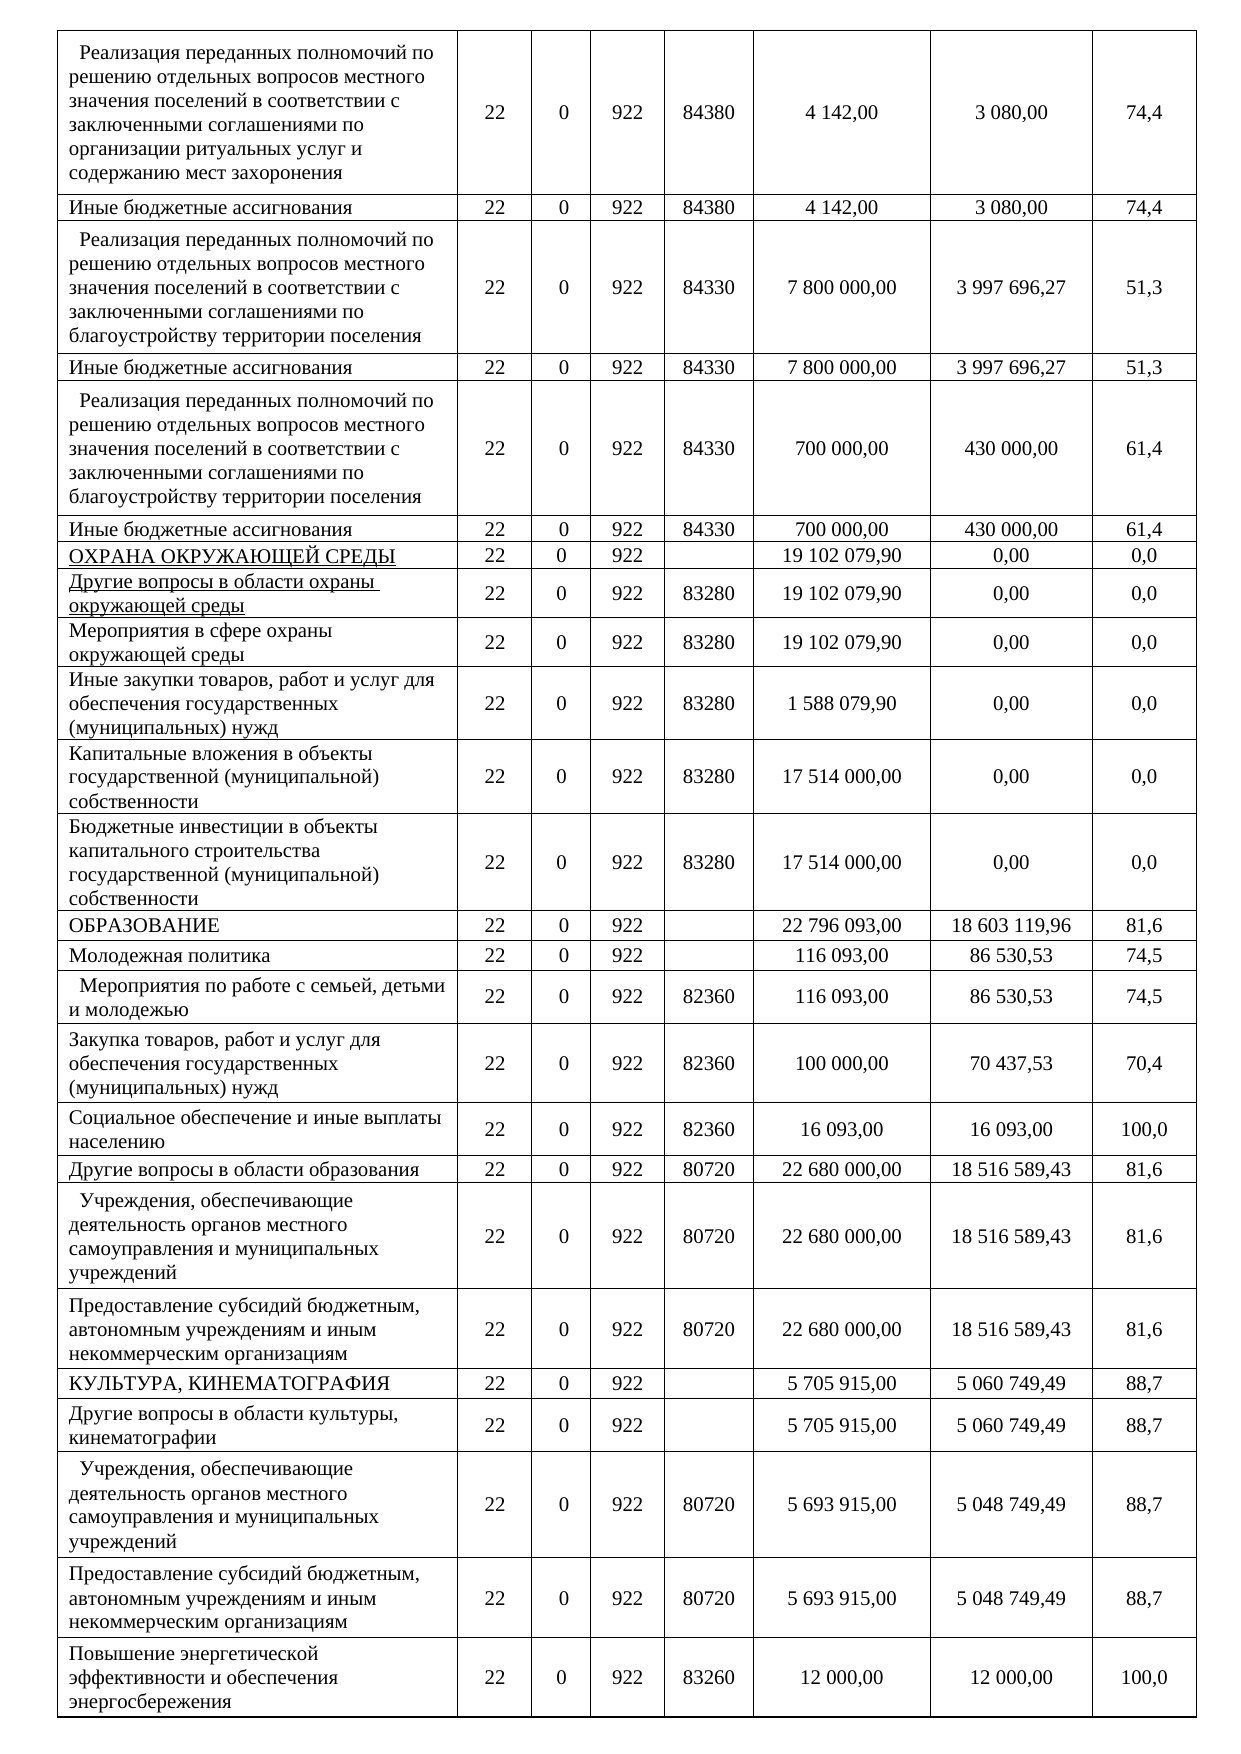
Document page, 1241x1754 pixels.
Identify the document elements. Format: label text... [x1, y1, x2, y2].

table_cell 922 [591, 1183, 664, 1288]
table_cell 82360 [665, 1103, 753, 1155]
table_cell 74,4 [1093, 195, 1196, 220]
table_cell 83280 [665, 618, 753, 666]
table_cell Закупка товаров, работ и услуг для обеспечения государственных (муниципальных) нужд [58, 1024, 457, 1102]
table_cell 74,5 [1093, 941, 1196, 969]
table_cell 922 [591, 1289, 664, 1368]
table_cell 0,00 [931, 569, 1092, 617]
table_cell 70,4 [1093, 1024, 1196, 1102]
table_cell 0 [532, 1558, 590, 1637]
table_cell 0 [532, 354, 590, 379]
table_cell 0,00 [931, 618, 1092, 666]
table_cell 922 [591, 31, 664, 193]
table_cell 22 [458, 354, 531, 379]
table_cell 100,0 [1093, 1638, 1196, 1716]
table_cell 922 [591, 618, 664, 666]
table_cell 4 142,00 [754, 195, 930, 220]
table_cell 22 [458, 1156, 531, 1182]
table_cell 922 [591, 516, 664, 541]
table_cell 0,00 [931, 814, 1092, 910]
table_cell 22 [458, 542, 531, 568]
table_cell 22 [458, 941, 531, 969]
table_cell 22 [458, 740, 531, 813]
table_cell 0 [532, 542, 590, 568]
table_cell 3 997 696,27 [931, 354, 1092, 379]
table_cell 22 [458, 221, 531, 353]
table_cell 88,7 [1093, 1369, 1196, 1398]
table_cell 922 [591, 814, 664, 910]
table_cell 84380 [665, 31, 753, 193]
table_cell 922 [591, 1369, 664, 1398]
table_cell 19 102 079,90 [754, 569, 930, 617]
table_cell 22 680 000,00 [754, 1289, 930, 1368]
table_cell 3 997 696,27 [931, 221, 1092, 353]
table_cell 88,7 [1093, 1558, 1196, 1637]
table_cell 51,3 [1093, 221, 1196, 353]
table_cell 0 [532, 569, 590, 617]
table_cell 430 000,00 [931, 516, 1092, 541]
table_cell 86 530,53 [931, 971, 1092, 1023]
table_cell Мероприятия в сфере охраны окружающей среды [58, 618, 457, 666]
table_cell 74,4 [1093, 31, 1196, 193]
table_cell 0 [532, 195, 590, 220]
table_cell 0 [532, 1289, 590, 1368]
table_cell 5 705 915,00 [754, 1369, 930, 1398]
table_cell 0,0 [1093, 542, 1196, 568]
table_cell 4 142,00 [754, 31, 930, 193]
table_cell 5 693 915,00 [754, 1558, 930, 1637]
table_cell Молодежная политика [58, 941, 457, 969]
table_cell 22 [458, 31, 531, 193]
table_cell 922 [591, 1103, 664, 1155]
table_cell 83280 [665, 814, 753, 910]
table_cell 5 693 915,00 [754, 1452, 930, 1557]
table_cell 700 000,00 [754, 516, 930, 541]
table_cell Иные бюджетные ассигнования [58, 195, 457, 220]
table_cell 61,4 [1093, 516, 1196, 541]
table_cell 83280 [665, 740, 753, 813]
table_cell 922 [591, 221, 664, 353]
table_cell 0 [532, 1024, 590, 1102]
table_cell [665, 1369, 753, 1398]
table_cell 116 093,00 [754, 971, 930, 1023]
table_cell 922 [591, 941, 664, 969]
table_cell 17 514 000,00 [754, 740, 930, 813]
table_cell 922 [591, 569, 664, 617]
table_cell 18 603 119,96 [931, 911, 1092, 940]
table_cell 5 048 749,49 [931, 1558, 1092, 1637]
table_cell 83280 [665, 667, 753, 739]
table_cell 22 [458, 1399, 531, 1451]
table_cell 22 [458, 667, 531, 739]
table_cell Учреждения, обеспечивающие деятельность органов местного самоуправления и муниципальных учреждений [58, 1183, 457, 1288]
table_cell 0,0 [1093, 740, 1196, 813]
table_cell 81,6 [1093, 1183, 1196, 1288]
table_cell 22 [458, 1103, 531, 1155]
table_cell Другие вопросы в области культуры, кинематографии [58, 1399, 457, 1451]
table_cell 0,0 [1093, 667, 1196, 739]
table_cell КУЛЬТУРА, КИНЕМАТОГРАФИЯ [58, 1369, 457, 1398]
table_cell 22 [458, 1289, 531, 1368]
table_cell 700 000,00 [754, 381, 930, 515]
table_cell 84330 [665, 221, 753, 353]
table_cell 922 [591, 381, 664, 515]
table_cell 100,0 [1093, 1103, 1196, 1155]
table_cell 922 [591, 667, 664, 739]
table_cell 16 093,00 [931, 1103, 1092, 1155]
table_cell 83280 [665, 569, 753, 617]
table_cell 922 [591, 354, 664, 379]
table_cell ОБРАЗОВАНИЕ [58, 911, 457, 940]
table_cell 19 102 079,90 [754, 542, 930, 568]
table_cell 74,5 [1093, 971, 1196, 1023]
table_cell 0 [532, 1156, 590, 1182]
table_cell 922 [591, 1156, 664, 1182]
table_cell 922 [591, 542, 664, 568]
table_cell 18 516 589,43 [931, 1289, 1092, 1368]
table_cell 0 [532, 516, 590, 541]
table_cell 22 [458, 814, 531, 910]
table_cell 922 [591, 1399, 664, 1451]
table_cell 80720 [665, 1452, 753, 1557]
table_cell 70 437,53 [931, 1024, 1092, 1102]
table_cell 1 588 079,90 [754, 667, 930, 739]
table_cell Учреждения, обеспечивающие деятельность органов местного самоуправления и муниципальных учреждений [58, 1452, 457, 1557]
table_cell 86 530,53 [931, 941, 1092, 969]
table_cell Капитальные вложения в объекты государственной (муниципальной) собственности [58, 740, 457, 813]
table_cell Социальное обеспечение и иные выплаты населению [58, 1103, 457, 1155]
table_cell 5 060 749,49 [931, 1369, 1092, 1398]
table_cell Реализация переданных полномочий по решению отдельных вопросов местного значения поселений в соответствии с заключенными соглашениями по организации ритуальных услуг и содержанию мест захоронения [58, 31, 457, 193]
table_cell 0 [532, 381, 590, 515]
table_cell 0 [532, 971, 590, 1023]
table_cell 17 514 000,00 [754, 814, 930, 910]
table_cell 84330 [665, 516, 753, 541]
table_cell 22 680 000,00 [754, 1183, 930, 1288]
table_cell Предоставление субсидий бюджетным, автономным учреждениям и иным некоммерческим организациям [58, 1558, 457, 1637]
table_cell 81,6 [1093, 1156, 1196, 1182]
table_cell Иные бюджетные ассигнования [58, 354, 457, 379]
table_cell 0 [532, 221, 590, 353]
table_cell 12 000,00 [754, 1638, 930, 1716]
table_cell 18 516 589,43 [931, 1156, 1092, 1182]
table_cell 116 093,00 [754, 941, 930, 969]
table_cell Иные бюджетные ассигнования [58, 516, 457, 541]
table_cell 3 080,00 [931, 31, 1092, 193]
table_cell 922 [591, 740, 664, 813]
table_cell Мероприятия по работе с семьей, детьми и молодежью [58, 971, 457, 1023]
table_cell 22 [458, 1369, 531, 1398]
table_cell 82360 [665, 971, 753, 1023]
table_cell 7 800 000,00 [754, 354, 930, 379]
table_cell 0,0 [1093, 569, 1196, 617]
table_cell 5 048 749,49 [931, 1452, 1092, 1557]
table_cell 430 000,00 [931, 381, 1092, 515]
table_cell 22 [458, 1183, 531, 1288]
table_cell 0 [532, 1369, 590, 1398]
table_cell Бюджетные инвестиции в объекты капитального строительства государственной (муниципальной) собственности [58, 814, 457, 910]
table_cell 80720 [665, 1156, 753, 1182]
table_cell 80720 [665, 1289, 753, 1368]
table_cell 0,0 [1093, 618, 1196, 666]
table_cell 922 [591, 195, 664, 220]
table_cell 0 [532, 667, 590, 739]
table_cell 0 [532, 941, 590, 969]
table_cell 0 [532, 1183, 590, 1288]
table_cell 0 [532, 1638, 590, 1716]
table_cell 81,6 [1093, 911, 1196, 940]
table_cell 22 [458, 516, 531, 541]
table_cell 22 [458, 971, 531, 1023]
table_cell 22 796 093,00 [754, 911, 930, 940]
table_cell 3 080,00 [931, 195, 1092, 220]
table_cell [665, 1399, 753, 1451]
table_cell 81,6 [1093, 1289, 1196, 1368]
table_cell 100 000,00 [754, 1024, 930, 1102]
table_cell 922 [591, 911, 664, 940]
table_cell 922 [591, 971, 664, 1023]
table_cell 922 [591, 1638, 664, 1716]
table_cell Другие вопросы в области охраны окружающей среды [58, 569, 457, 617]
table_cell 0 [532, 31, 590, 193]
table_cell Предоставление субсидий бюджетным, автономным учреждениям и иным некоммерческим организациям [58, 1289, 457, 1368]
table_cell 22 [458, 381, 531, 515]
table_cell 22 [458, 911, 531, 940]
table_cell ОХРАНА ОКРУЖАЮЩЕЙ СРЕДЫ [58, 542, 457, 568]
table_cell 84330 [665, 354, 753, 379]
table_cell 0 [532, 740, 590, 813]
table_cell 22 [458, 195, 531, 220]
table_cell [665, 542, 753, 568]
table_cell 7 800 000,00 [754, 221, 930, 353]
table_cell 0,00 [931, 740, 1092, 813]
table_cell 84380 [665, 195, 753, 220]
table_cell 922 [591, 1452, 664, 1557]
table_cell 80720 [665, 1183, 753, 1288]
table_cell 0 [532, 618, 590, 666]
table_cell 0,0 [1093, 814, 1196, 910]
table_cell 82360 [665, 1024, 753, 1102]
table_cell 0 [532, 814, 590, 910]
table_cell Другие вопросы в области образования [58, 1156, 457, 1182]
table_cell 22 [458, 618, 531, 666]
table_cell [665, 911, 753, 940]
table_cell 61,4 [1093, 381, 1196, 515]
table_cell 88,7 [1093, 1399, 1196, 1451]
table_cell 22 [458, 1638, 531, 1716]
table_cell 5 705 915,00 [754, 1399, 930, 1451]
table_cell 922 [591, 1558, 664, 1637]
table_cell 18 516 589,43 [931, 1183, 1092, 1288]
table_cell 22 [458, 569, 531, 617]
table_cell 83260 [665, 1638, 753, 1716]
table_cell 16 093,00 [754, 1103, 930, 1155]
table_cell 22 680 000,00 [754, 1156, 930, 1182]
table_cell [665, 941, 753, 969]
table_cell 22 [458, 1558, 531, 1637]
table_cell 80720 [665, 1558, 753, 1637]
table_cell 0,00 [931, 542, 1092, 568]
table_cell 0 [532, 1452, 590, 1557]
table_cell 19 102 079,90 [754, 618, 930, 666]
table_cell 84330 [665, 381, 753, 515]
table_cell 88,7 [1093, 1452, 1196, 1557]
table_cell 0,00 [931, 667, 1092, 739]
table_cell Повышение энергетической эффективности и обеспечения энергосбережения [58, 1638, 457, 1716]
table_cell Иные закупки товаров, работ и услуг для обеспечения государственных (муниципальных) нужд [58, 667, 457, 739]
table_cell 12 000,00 [931, 1638, 1092, 1716]
table_cell 0 [532, 1103, 590, 1155]
table_cell 922 [591, 1024, 664, 1102]
table_cell 0 [532, 911, 590, 940]
table_cell 5 060 749,49 [931, 1399, 1092, 1451]
table_cell 22 [458, 1024, 531, 1102]
table_cell 0 [532, 1399, 590, 1451]
table_cell 22 [458, 1452, 531, 1557]
table_cell 51,3 [1093, 354, 1196, 379]
